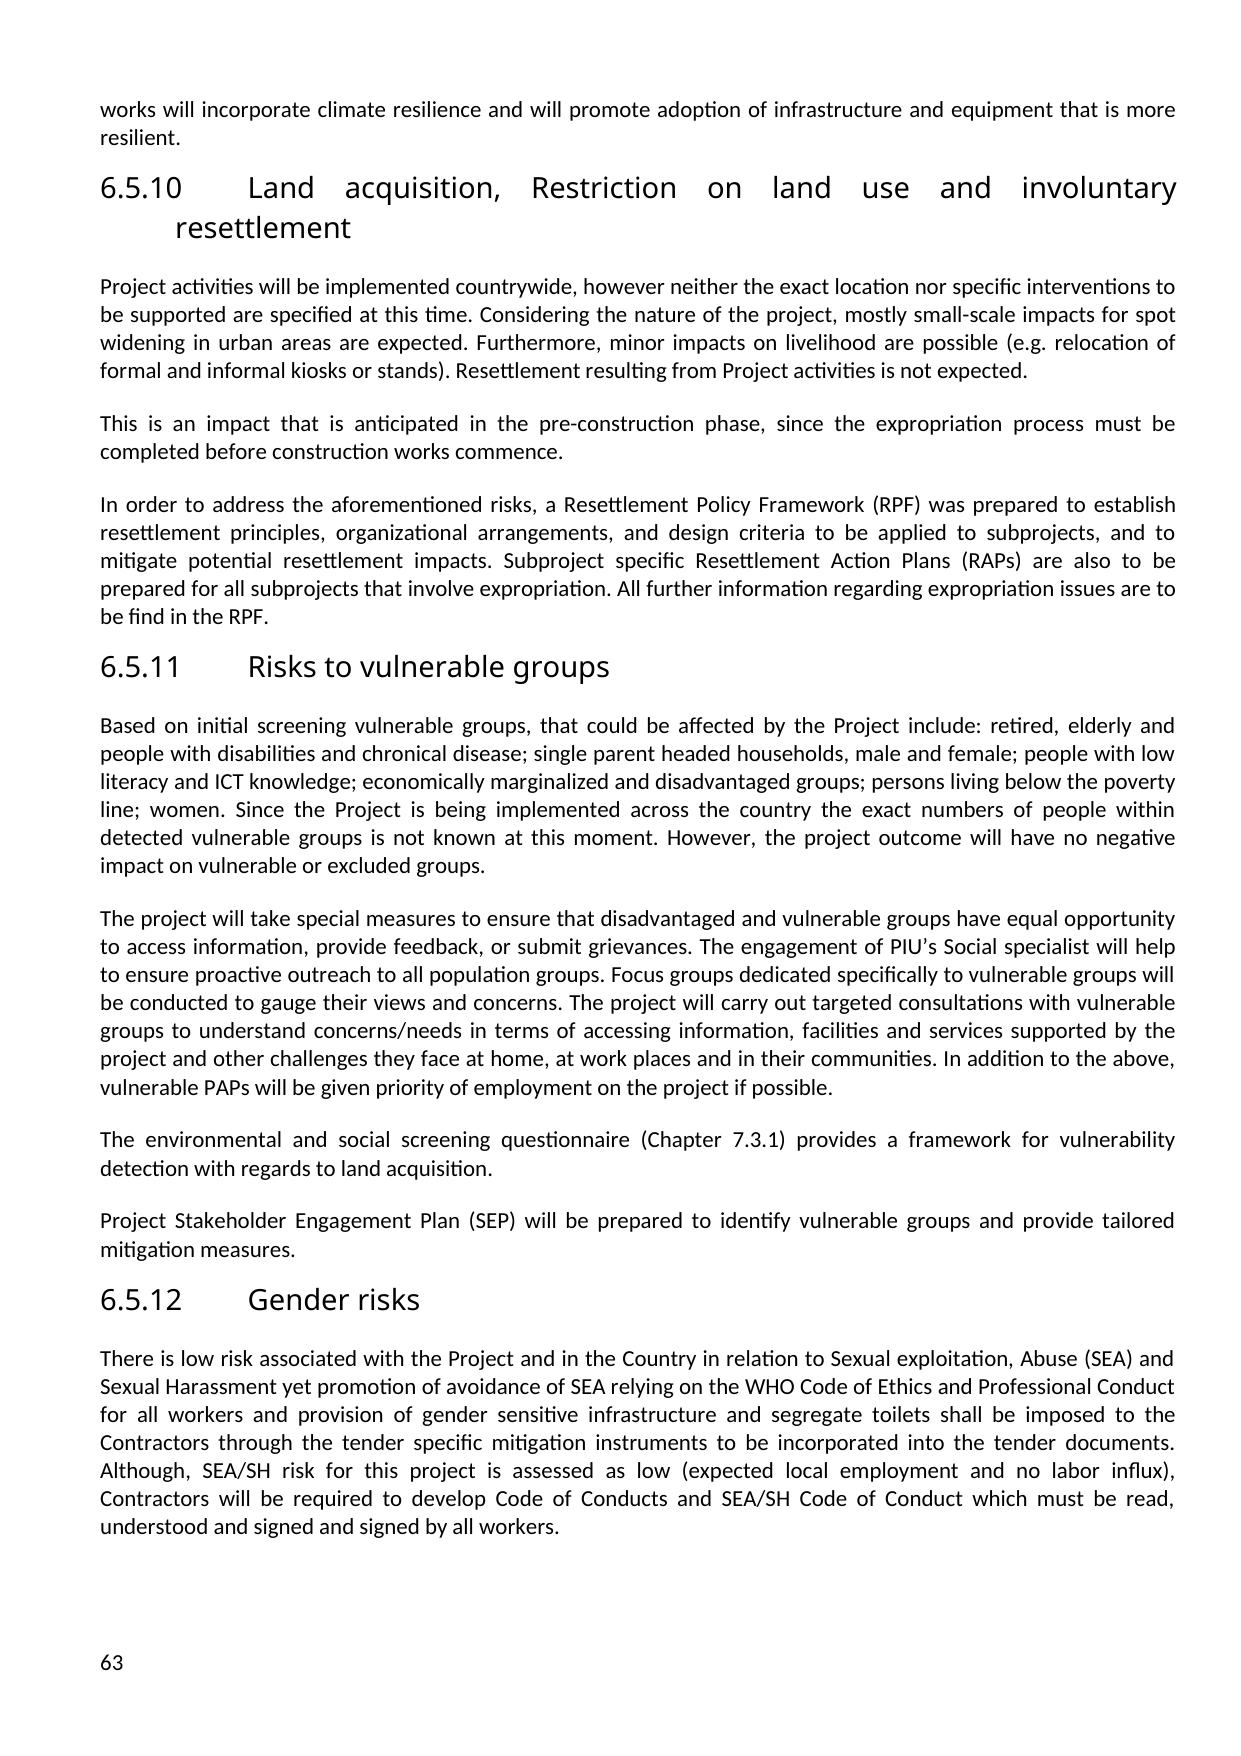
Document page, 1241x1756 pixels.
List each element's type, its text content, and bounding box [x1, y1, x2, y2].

text There is low risk associated with the Project and in the Country in relation to Sexual exploitation, Abuse (SEA) and Sexual Harassment yet promotion of avoidance of SEA relying on the WHO Code of Ethics and Professional Conduct for all workers and provision of gender sensitive infrastructure and segregate toilets shall be imposed to the Contractors through the tender specific mitigation instruments to be incorporated into the tender documents. Although, SEA/SH risk for this project is assessed as low (expected local employment and no labor influx), Contractors will be required to develop Code of Conducts and SEA/SH Code of Conduct which must be read, understood and signed and signed by all workers. [100, 1344, 1178, 1540]
text Project activities will be implemented countrywide, however neither the exact location nor specific interventions to be supported are specified at this time. Considering the nature of the project, mostly small-scale impacts for spot widening in urban areas are expected. Furthermore, minor impacts on livelihood are possible (e.g. relocation of formal and informal kiosks or stands). Resettlement resulting from Project activities is not expected. [100, 272, 1178, 384]
text In order to address the aforementioned risks, a Resettlement Policy Framework (RPF) was prepared to establish resettlement principles, organizational arrangements, and design criteria to be applied to subprojects, and to mitigate potential resettlement impacts. Subproject specific Resettlement Action Plans (RAPs) are also to be prepared for all subprojects that involve expropriation. All further information regarding expropriation issues are to be find in the RPF. [100, 490, 1178, 630]
subtitle Risks to vulnerable groups [100, 647, 1178, 686]
text This is an impact that is anticipated in the pre-construction phase, since the expropriation process must be completed before construction works commence. [100, 409, 1178, 465]
text Based on initial screening vulnerable groups, that could be affected by the Project include: retired, elderly and people with disabilities and chronical disease; single parent headed households, male and female; people with low literacy and ICT knowledge; economically marginalized and disadvantaged groups; persons living below the poverty line; women. Since the Project is being implemented across the country the exact numbers of people within detected vulnerable groups is not known at this moment. However, the project outcome will have no negative impact on vulnerable or excluded groups. [100, 711, 1178, 879]
text Project Stakeholder Engagement Plan (SEP) will be prepared to identify vulnerable groups and provide tailored mitigation measures. [100, 1207, 1178, 1263]
text The environmental and social screening questionnaire (Chapter 7.3.1) provides a framework for vulnerability detection with regards to land acquisition. [100, 1126, 1178, 1182]
subtitle Land acquisition, Restriction on land use and involuntary resettlement [100, 167, 1178, 247]
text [100, 95, 1178, 151]
text The project will take special measures to ensure that disadvantaged and vulnerable groups have equal opportunity to access information, provide feedback, or submit grievances. The engagement of PIU’s Social specialist will help to ensure proactive outreach to all population groups. Focus groups dedicated specifically to vulnerable groups will be conducted to gauge their views and concerns. The project will carry out targeted consultations with vulnerable groups to understand concerns/needs in terms of accessing information, facilities and services supported by the project and other challenges they face at home, at work places and in their communities. In addition to the above, vulnerable PAPs will be given priority of employment on the project if possible. [100, 904, 1178, 1101]
subtitle Gender risks [100, 1279, 1178, 1319]
